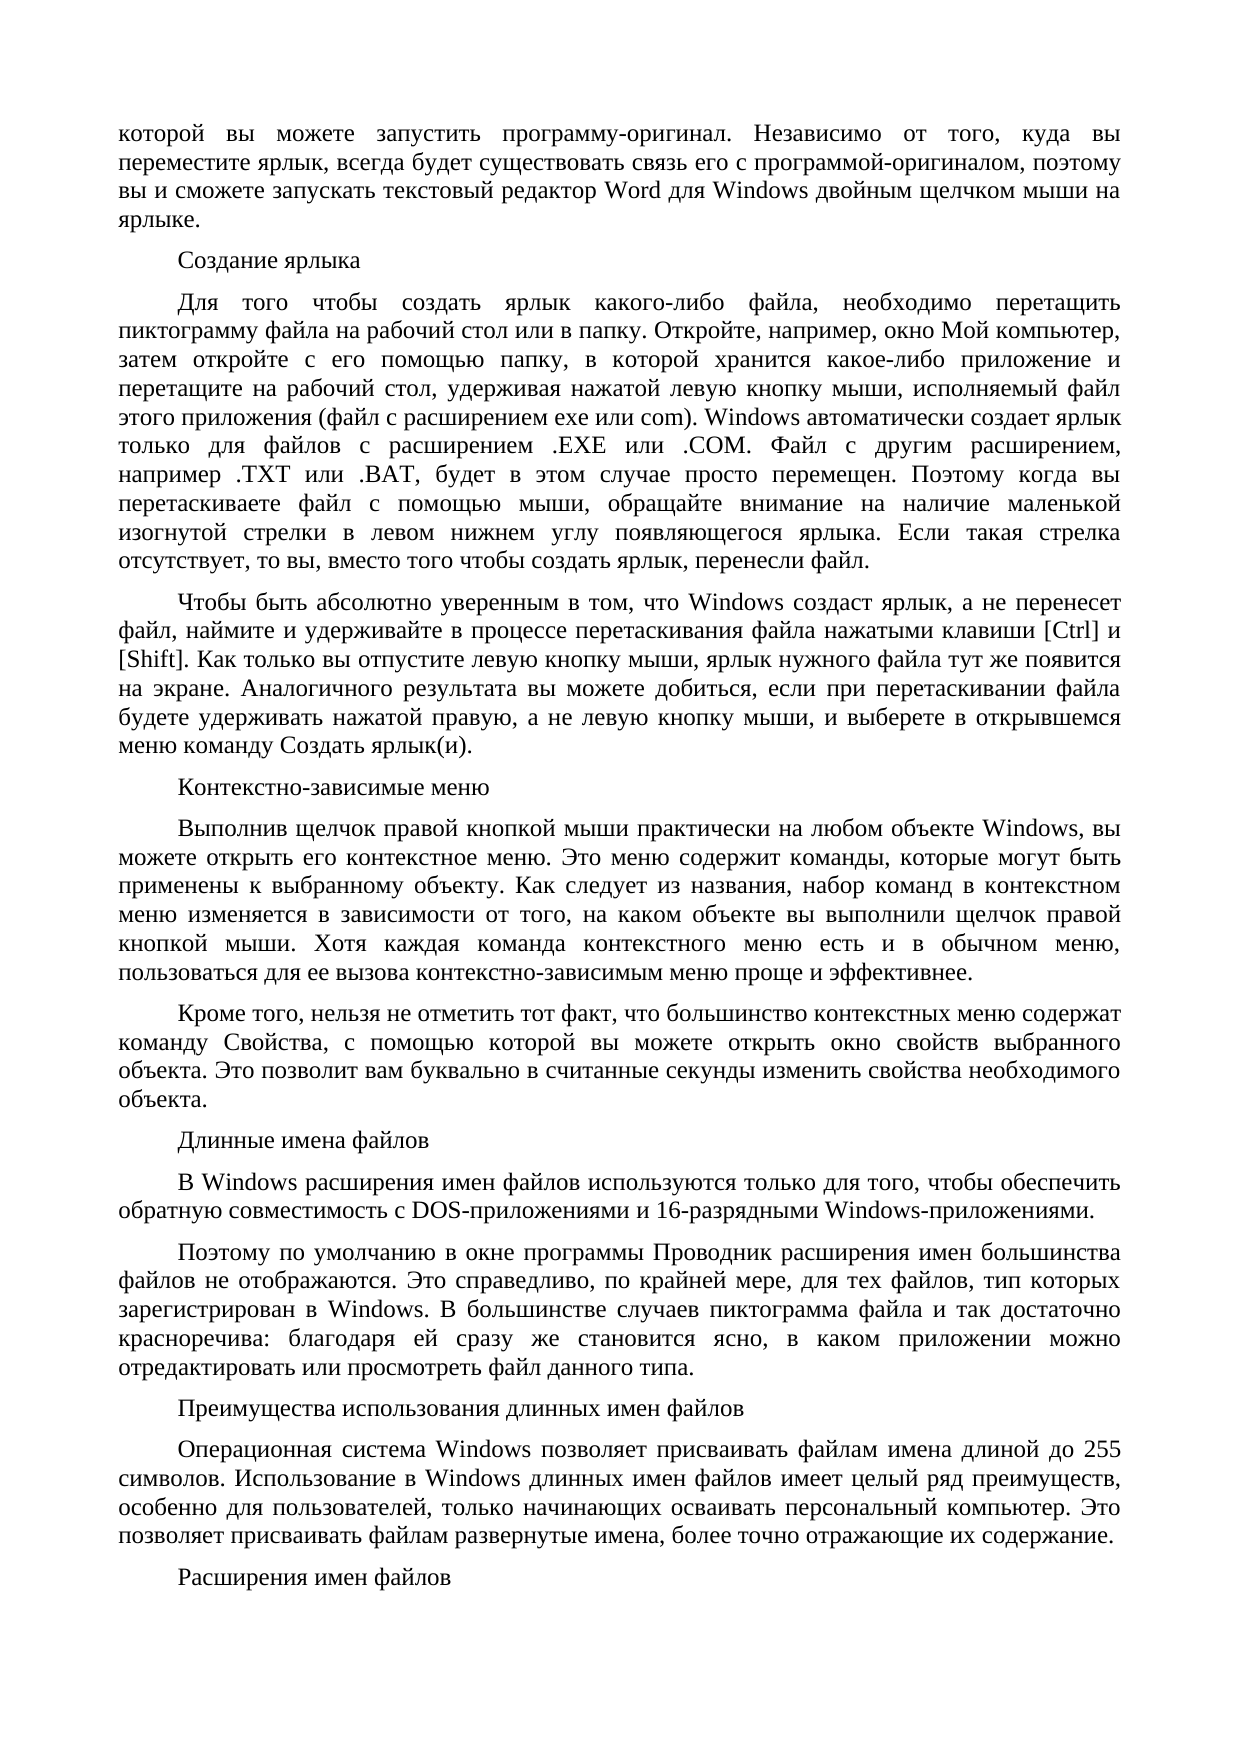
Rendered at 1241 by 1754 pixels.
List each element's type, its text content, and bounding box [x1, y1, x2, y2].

text Поэтому по умолчанию в окне программы Проводник расширения имен большинства файлов не отображаются. Это справедливо, по крайней мере, для тех файлов, тип которых зарегистрирован в Windows. В большинстве случаев пиктограмма файла и так достаточно красноречива: благодаря ей сразу же становится ясно, в каком приложении можно отредактировать или просмотреть файл данного типа. [118, 1237, 1122, 1381]
text Расширения имен файлов [118, 1562, 1122, 1591]
text Преимущества использования длинных имен файлов [118, 1393, 1122, 1422]
text Кроме того, нельзя не отметить тот факт, что большинство контекстных меню содержат команду Свойства, с помощью которой вы можете открыть окно свойств выбранного объекта. Это позволит вам буквально в считанные секунды изменить свойства необходимого объекта. [118, 998, 1122, 1113]
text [118, 118, 1122, 233]
text Для того чтобы создать ярлык какого-либо файла, необходимо перетащить пиктограмму файла на рабочий стол или в папку. Откройте, например, окно Мой компьютер, затем откройте с его помощью папку, в которой хранится какое-либо приложение и перетащите на рабочий стол, удерживая нажатой левую кнопку мыши, исполняемый файл этого приложения (файл с расширением exe или com). Windows автоматически создает ярлык только для файлов с расширением .EXE или .СОМ. Файл с другим расширением, например .ТХТ или .ВАТ, будет в этом случае просто перемещен. Поэтому когда вы перетаскиваете файл с помощью мыши, обращайте внимание на наличие маленькой изогнутой стрелки в левом нижнем углу появляющегося ярлыка. Если такая стрелка отсутствует, то вы, вместо того чтобы создать ярлык, перенесли файл. [118, 287, 1122, 574]
text Операционная система Windows позволяет присваивать файлам имена длиной до 255 символов. Использование в Windows длинных имен файлов имеет целый ряд преимуществ, особенно для пользователей, только начинающих осваивать персональный компьютер. Это позволяет присваивать файлам развернутые имена, более точно отражающие их содержание. [118, 1434, 1122, 1549]
text Контекстно-зависимые меню [118, 772, 1122, 801]
text В Windows расширения имен файлов используются только для того, чтобы обеспечить обратную совместимость с DOS-приложениями и 16-разрядными Windows-приложениями. [118, 1167, 1122, 1224]
text Создание ярлыка [118, 246, 1122, 274]
text Чтобы быть абсолютно уверенным в том, что Windows создаст ярлык, а не перенесет файл, наймите и удерживайте в процессе перетаскивания файла нажатыми клавиши [Ctrl] и [Shift]. Как только вы отпустите левую кнопку мыши, ярлык нужного файла тут же появится на экране. Аналогичного результата вы можете добиться, если при перетаскивании файла будете удерживать нажатой правую, а не левую кнопку мыши, и выберете в открывшемся меню команду Создать ярлык(и). [118, 587, 1122, 759]
text Выполнив щелчок правой кнопкой мыши практически на любом объекте Windows, вы можете открыть его контекстное меню. Это меню содержит команды, которые могут быть применены к выбранному объекту. Как следует из названия, набор команд в контекстном меню изменяется в зависимости от того, на каком объекте вы выполнили щелчок правой кнопкой мыши. Хотя каждая команда контекстного меню есть и в обычном меню, пользоваться для ее вызова контекстно-зависимым меню проще и эффективнее. [118, 813, 1122, 986]
text Длинные имена файлов [118, 1126, 1122, 1154]
